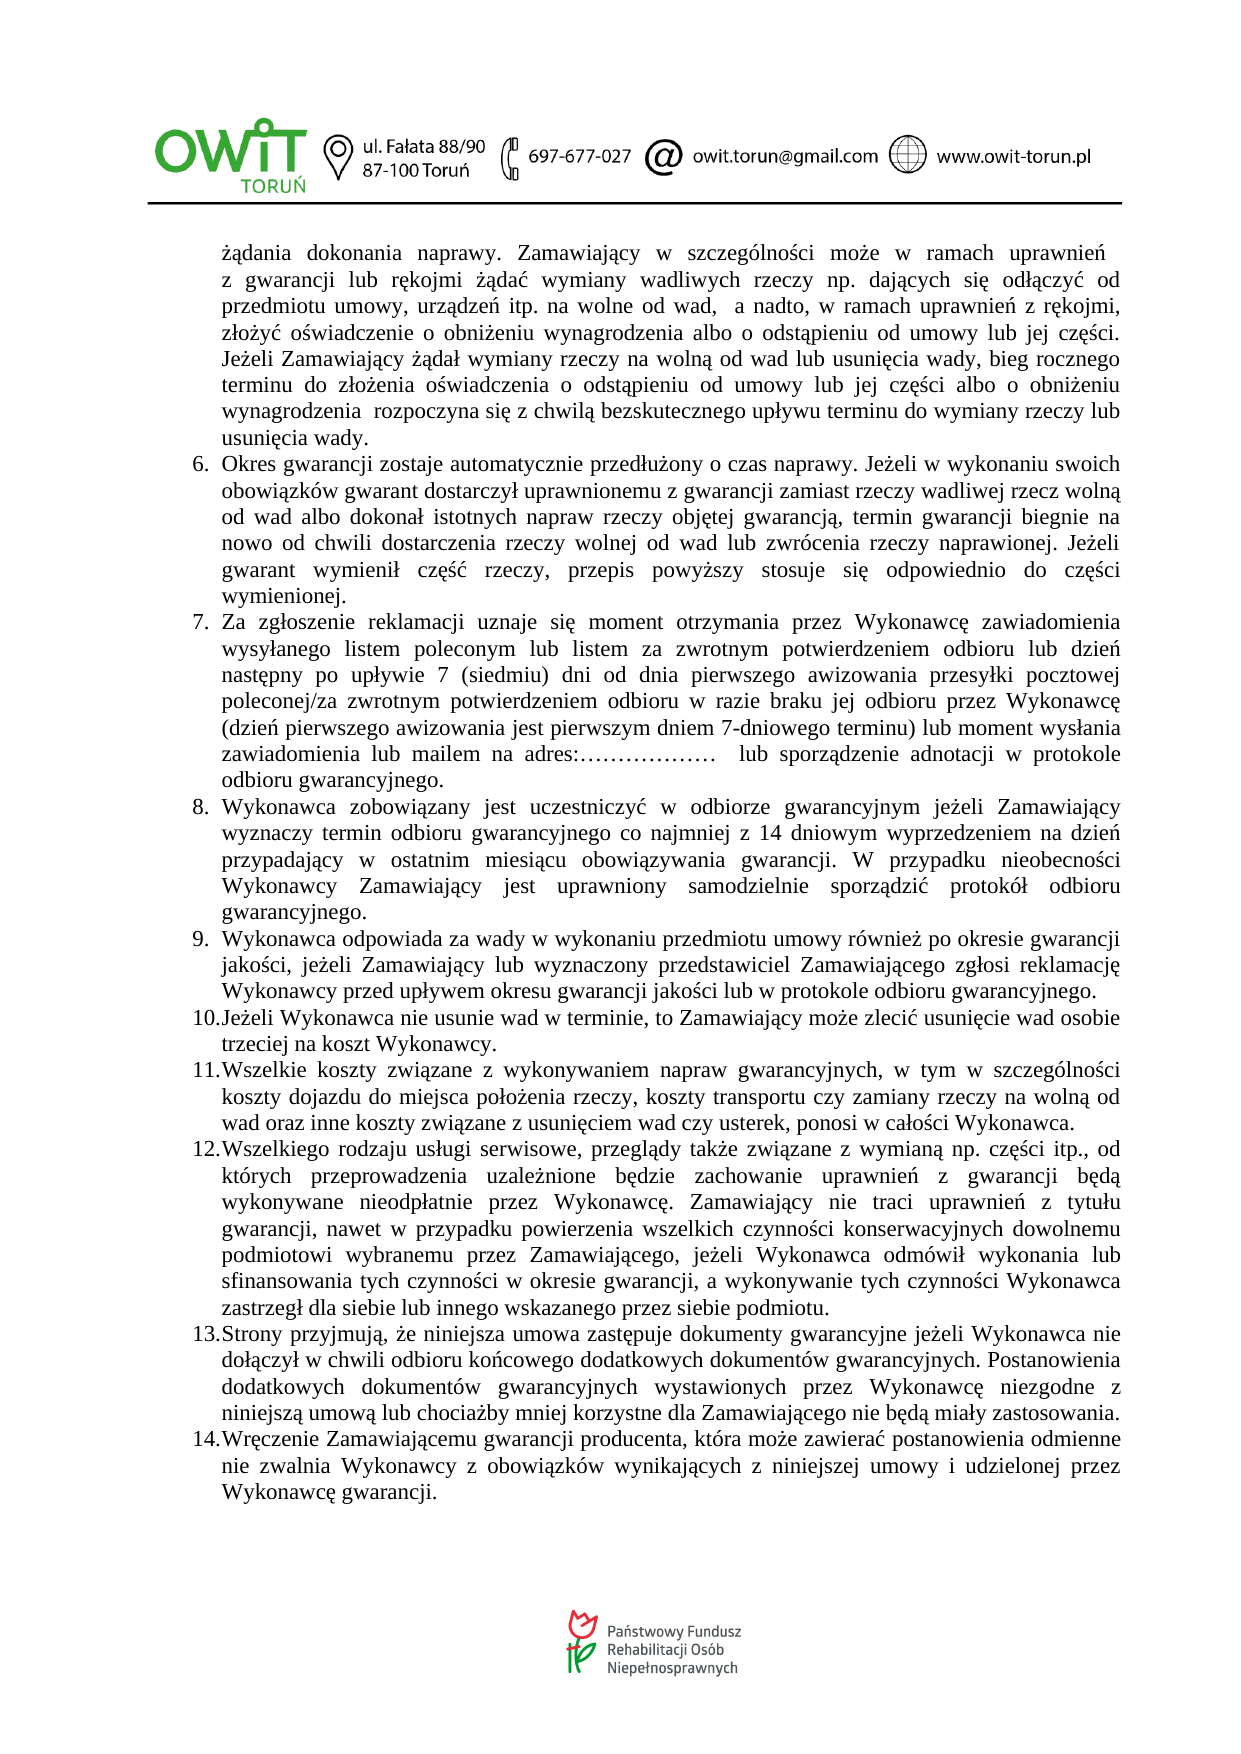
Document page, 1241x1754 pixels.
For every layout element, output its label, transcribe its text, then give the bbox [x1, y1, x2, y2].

list Wszelkiego rodzaju usługi serwisowe, przeglądy także związane z wymianą np. części itp., od których przeprowadzenia uzależnione będzie zachowanie uprawnień z gwarancji będą wykonywane nieodpłatnie przez Wykonawcę. Zamawiający nie traci uprawnień z tytułu gwarancji, nawet w przypadku powierzenia wszelkich czynności konserwacyjnych dowolnemu podmiotowi wybranemu przez Zamawiającego, jeżeli Wykonawca odmówił wykonania lub sfinansowania tych czynności w okresie gwarancji, a wykonywanie tych czynności Wykonawca zastrzegł dla siebie lub innego wskazanego przez siebie podmiotu. [192, 1136, 1122, 1320]
list Wszelkie koszty związane z wykonywaniem napraw gwarancyjnych, w tym w szczególności koszty dojazdu do miejsca położenia rzeczy, koszty transportu czy zamiany rzeczy na wolną od wad oraz inne koszty związane z usunięciem wad czy usterek, ponosi w całości Wykonawca. [192, 1056, 1122, 1136]
list Za zgłoszenie reklamacji uznaje się moment otrzymania przez Wykonawcę zawiadomienia wysyłanego listem poleconym lub listem za zwrotnym potwierdzeniem odbioru lub dzień następny po upływie 7 (siedmiu) dni od dnia pierwszego awizowania przesyłki pocztowej poleconej/za zwrotnym potwierdzeniem odbioru w razie braku jej odbioru przez Wykonawcę (dzień pierwszego awizowania jest pierwszym dniem 7-dniowego terminu) lub moment wysłania zawiadomienia lub mailem na adres:……………… lub sporządzenie adnotacji w protokole odbioru gwarancyjnego. [192, 608, 1122, 793]
list Wręczenie Zamawiającemu gwarancji producenta, która może zawierać postanowienia odmienne nie zwalnia Wykonawcy z obowiązków wynikających z niniejszej umowy i udzielonej przez Wykonawcę gwarancji. [192, 1425, 1122, 1504]
list Wykonawca odpowiada za wady w wykonaniu przedmiotu umowy również po okresie gwarancji jakości, jeżeli Zamawiający lub wyznaczony przedstawiciel Zamawiającego zgłosi reklamację Wykonawcy przed upływem okresu gwarancji jakości lub w protokole odbioru gwarancyjnego. [192, 925, 1122, 1004]
list Wykonawca zobowiązany jest uczestniczyć w odbiorze gwarancyjnym jeżeli Zamawiający wyznaczy termin odbioru gwarancyjnego co najmniej z 14 dniowym wyprzedzeniem na dzień przypadający w ostatnim miesiącu obowiązywania gwarancji. W przypadku nieobecności Wykonawcy Zamawiający jest uprawniony samodzielnie sporządzić protokół odbioru gwarancyjnego. [192, 793, 1122, 925]
picture [535, 1580, 772, 1706]
list Strony przyjmują, że niniejsza umowa zastępuje dokumenty gwarancyjne jeżeli Wykonawca nie dołączył w chwili odbioru końcowego dodatkowych dokumentów gwarancyjnych. Postanowienia dodatkowych dokumentów gwarancyjnych wystawionych przez Wykonawcę niezgodne z niniejszą umową lub chociażby mniej korzystne dla Zamawiającego nie będą miały zastosowania. [192, 1320, 1122, 1425]
list Okres gwarancji zostaje automatycznie przedłużony o czas naprawy. Jeżeli w wykonaniu swoich obowiązków gwarant dostarczył uprawnionemu z gwarancji zamiast rzeczy wadliwej rzecz wolną od wad albo dokonał istotnych napraw rzeczy objętej gwarancją, termin gwarancji biegnie na nowo od chwili dostarczenia rzeczy wolnej od wad lub zwrócenia rzeczy naprawionej. Jeżeli gwarant wymienił część rzeczy, przepis powyższy stosuje się odpowiednio do części wymienionej. [192, 450, 1122, 608]
list Jeżeli Wykonawca nie usunie wad w terminie, to Zamawiający może zlecić usunięcie wad osobie trzeciej na koszt Wykonawcy. [192, 1004, 1122, 1056]
picture [147, 103, 1123, 214]
